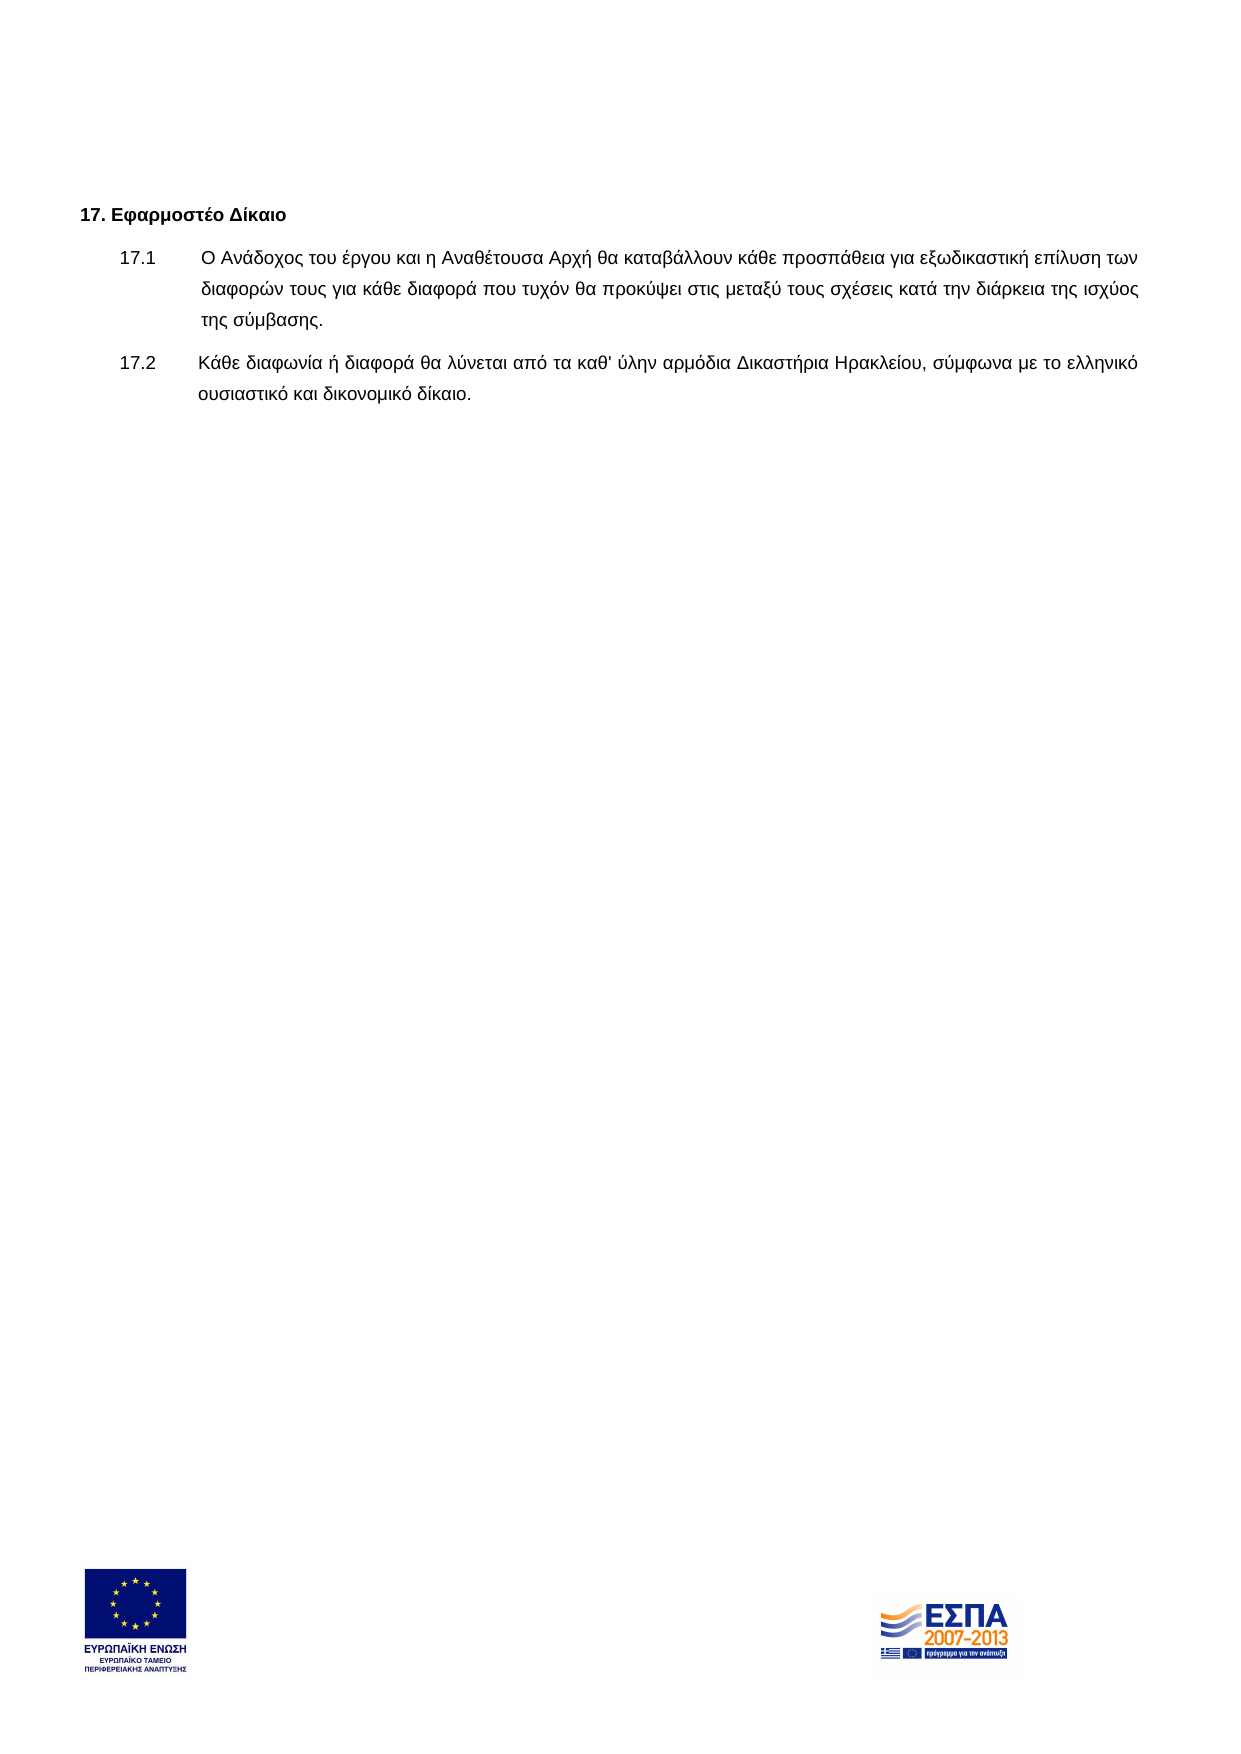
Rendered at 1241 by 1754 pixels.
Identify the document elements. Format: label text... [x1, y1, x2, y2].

picture [870, 1594, 1022, 1679]
list Κάθε διαφωνία ή διαφορά θα λύνεται από τα καθ' ύλην αρμόδια Δικαστήρια Ηρακλείου, σύμφωνα με το ελληνικό ουσιαστικό και δικονομικό δίκαιο. [119, 344, 1139, 407]
list Ο Ανάδοχος του έργου και η Αναθέτουσα Αρχή θα καταβάλλουν κάθε προσπάθεια για εξωδικαστική επίλυση των διαφορών τους για κάθε διαφορά που τυχόν θα προκύψει στις μεταξύ τους σχέσεις κατά την διάρκεια της ισχύος της σύμβασης. [119, 239, 1139, 333]
picture [79, 1561, 191, 1679]
text 17. Εφαρμοστέο Δίκαιο [80, 203, 1139, 225]
